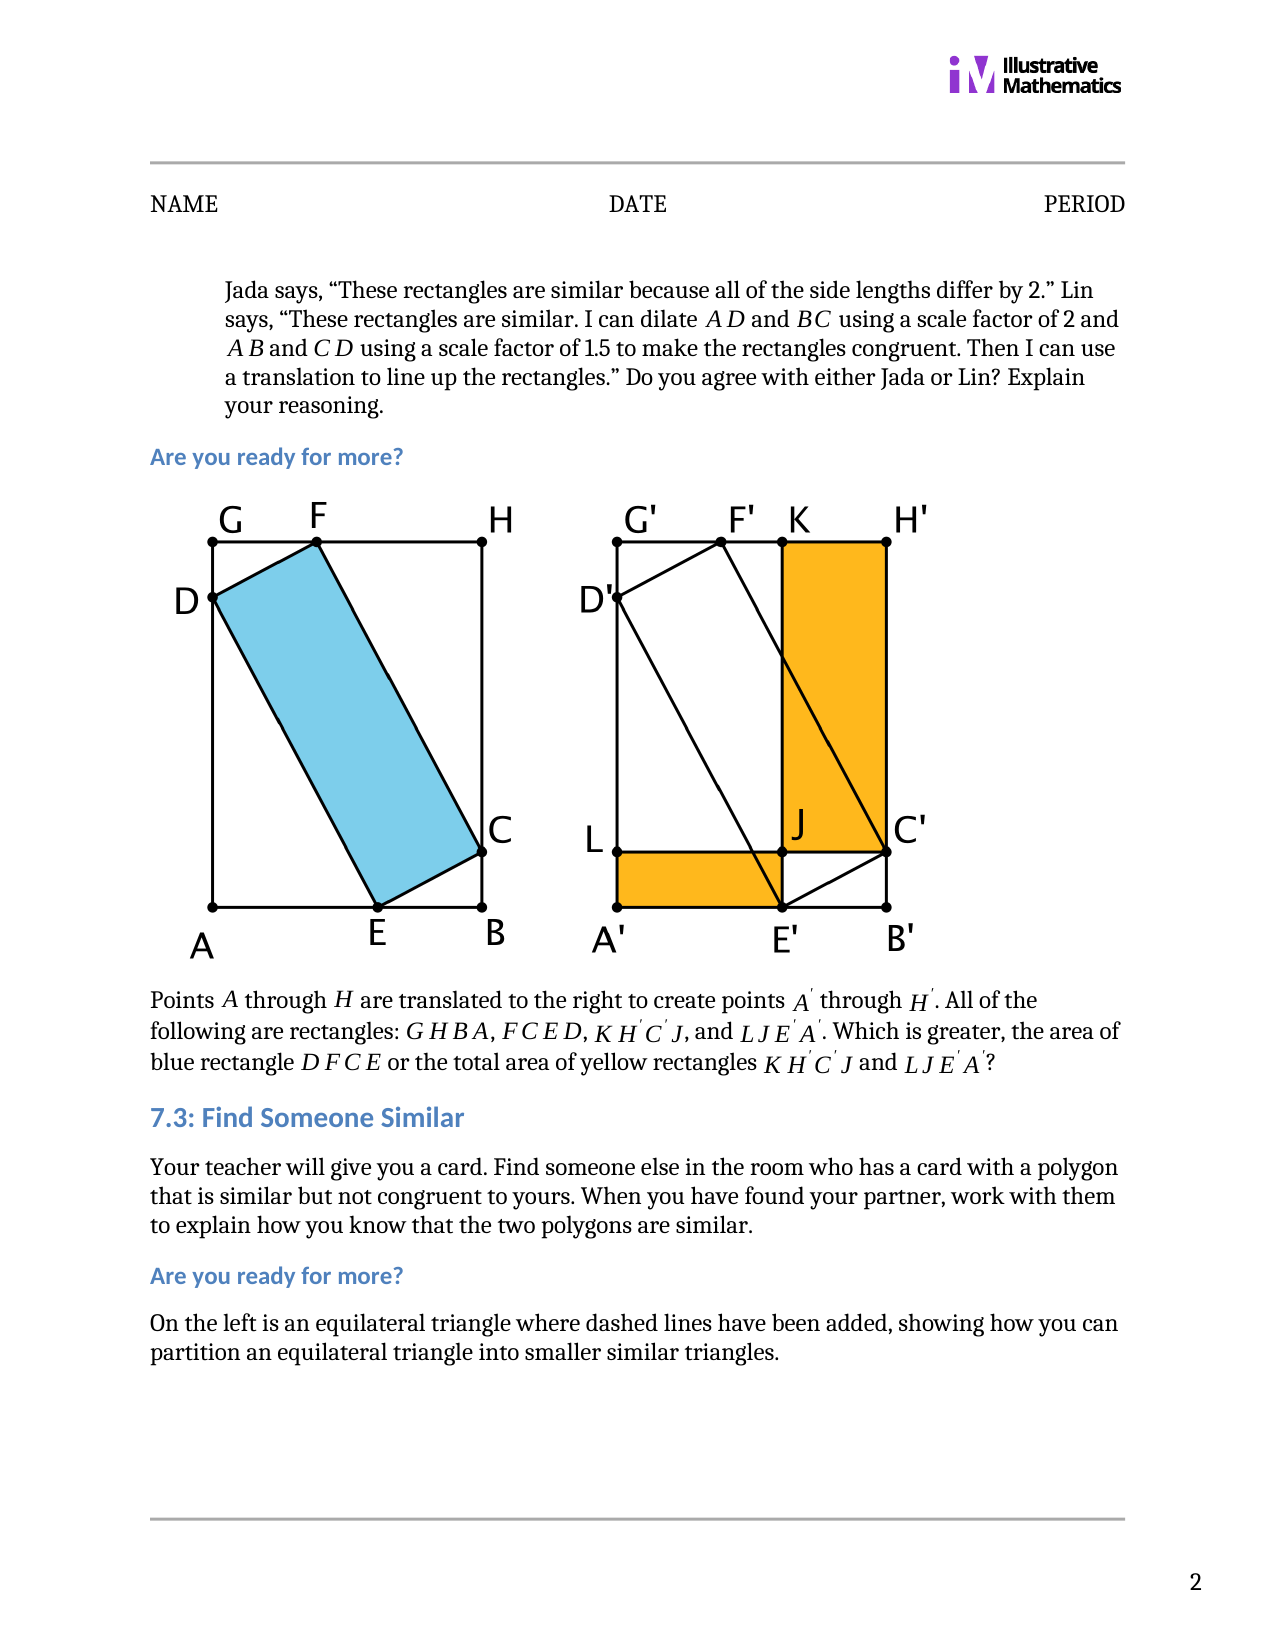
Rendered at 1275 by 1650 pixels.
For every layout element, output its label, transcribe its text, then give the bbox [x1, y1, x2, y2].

text On the left is an equilateral triangle where dashed lines have been added, showing how you can partition an equilateral triangle into smaller similar triangles. [150, 1309, 1125, 1367]
list Jada says, “These rectangles are similar because all of the side lengths differ by 2.” Lin says, “These rectangles are similar. I can dilate and using a scale factor of 2 and and using a scale factor of 1.5 to make the rectangles congruent. Then I can use a translation to line up the rectangles.” Do you agree with either Jada or Lin? Explain your reasoning. [175, 247, 1125, 420]
picture [168, 490, 938, 966]
text Points through are translated to the right to create points through . All of the following are rectangles: , , , and . Which is greater, the area of blue rectangle or the total area of yellow rectangles and ? [150, 984, 1125, 1078]
subtitle Are you ready for more? [150, 441, 1125, 471]
subtitle 7.3: Find Someone Similar [150, 1099, 1125, 1134]
text Your teacher will give you a card. Find someone else in the room who has a card with a polygon that is similar but not congruent to yours. When you have found your partner, work with them to explain how you know that the two polygons are similar. [150, 1153, 1125, 1239]
subtitle Are you ready for more? [150, 1260, 1125, 1291]
picture [949, 55, 1121, 93]
